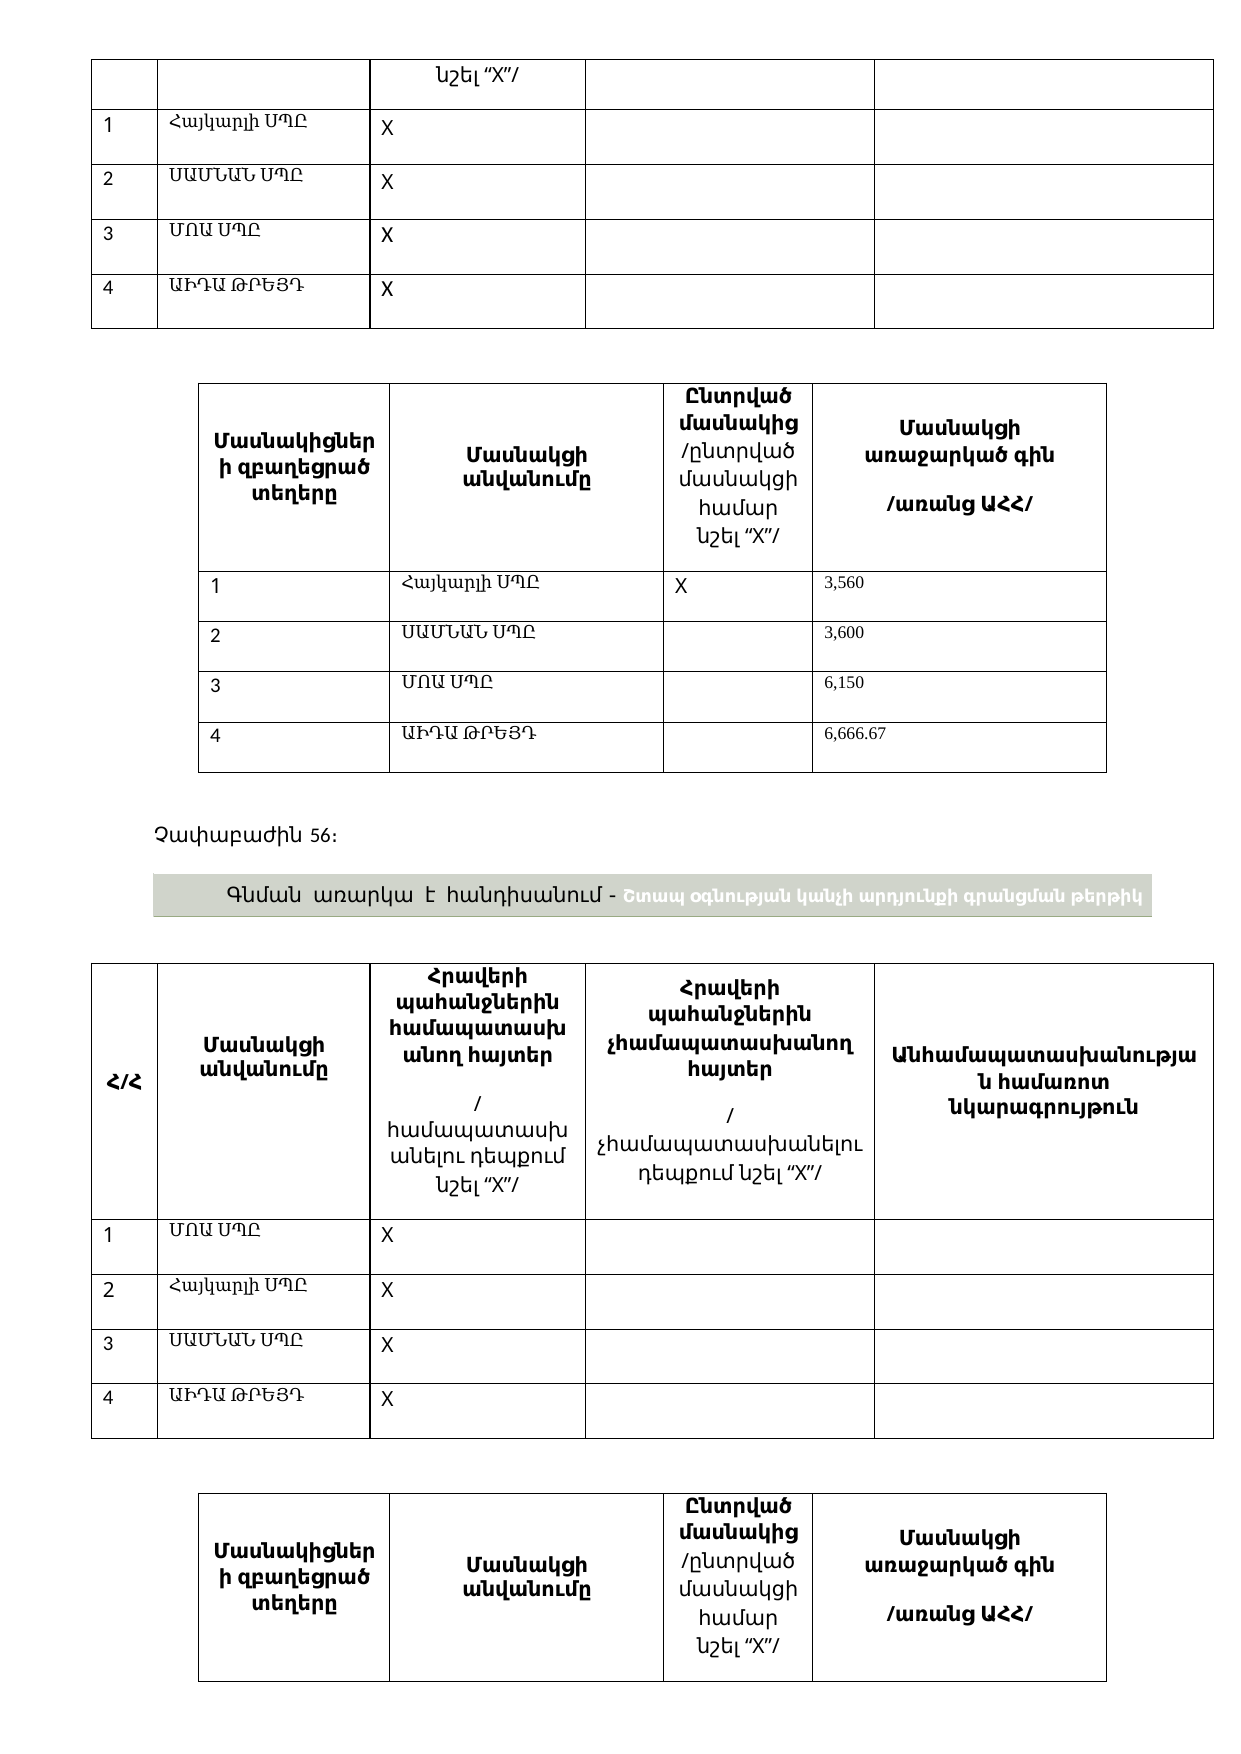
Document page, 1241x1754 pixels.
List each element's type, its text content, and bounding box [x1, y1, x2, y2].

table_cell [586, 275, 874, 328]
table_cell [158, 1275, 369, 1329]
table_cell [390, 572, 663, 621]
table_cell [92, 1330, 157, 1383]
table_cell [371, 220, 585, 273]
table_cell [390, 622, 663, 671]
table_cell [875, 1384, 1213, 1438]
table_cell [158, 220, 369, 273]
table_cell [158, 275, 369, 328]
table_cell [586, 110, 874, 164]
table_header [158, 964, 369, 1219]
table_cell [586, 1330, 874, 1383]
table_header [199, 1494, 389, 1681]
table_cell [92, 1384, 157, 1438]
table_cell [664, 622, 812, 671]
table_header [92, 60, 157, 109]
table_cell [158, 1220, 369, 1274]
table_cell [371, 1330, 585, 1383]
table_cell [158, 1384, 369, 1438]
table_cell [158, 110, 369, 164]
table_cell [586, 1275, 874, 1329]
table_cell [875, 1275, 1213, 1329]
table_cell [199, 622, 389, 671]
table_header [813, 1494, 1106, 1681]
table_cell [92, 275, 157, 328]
text Գնման առարկա է հանդիսանում - Շտապ օգնության կանչի արդյունքի գրանցման թերթիկ [153, 874, 1152, 917]
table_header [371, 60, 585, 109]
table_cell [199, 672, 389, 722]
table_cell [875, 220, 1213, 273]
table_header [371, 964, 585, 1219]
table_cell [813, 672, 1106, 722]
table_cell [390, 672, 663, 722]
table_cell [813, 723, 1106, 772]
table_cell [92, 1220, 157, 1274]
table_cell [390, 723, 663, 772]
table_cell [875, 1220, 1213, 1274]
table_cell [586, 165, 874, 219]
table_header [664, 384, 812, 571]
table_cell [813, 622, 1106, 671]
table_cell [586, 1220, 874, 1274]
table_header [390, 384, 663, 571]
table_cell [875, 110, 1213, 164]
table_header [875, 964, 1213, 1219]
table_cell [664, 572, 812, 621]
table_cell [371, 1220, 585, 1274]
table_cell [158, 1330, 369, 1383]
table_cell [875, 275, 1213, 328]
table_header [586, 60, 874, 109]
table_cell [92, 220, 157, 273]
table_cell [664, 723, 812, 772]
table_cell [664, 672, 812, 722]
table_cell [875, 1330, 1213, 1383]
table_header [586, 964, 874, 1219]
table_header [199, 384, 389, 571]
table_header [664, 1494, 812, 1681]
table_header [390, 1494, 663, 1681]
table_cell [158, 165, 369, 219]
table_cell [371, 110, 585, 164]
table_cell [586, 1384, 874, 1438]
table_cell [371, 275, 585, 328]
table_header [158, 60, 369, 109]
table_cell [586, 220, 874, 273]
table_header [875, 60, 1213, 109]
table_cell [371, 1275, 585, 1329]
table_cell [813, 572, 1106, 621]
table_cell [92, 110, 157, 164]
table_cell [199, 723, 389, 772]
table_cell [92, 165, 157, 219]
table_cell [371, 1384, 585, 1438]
text Չափաբաժին 56։ [153, 822, 1152, 848]
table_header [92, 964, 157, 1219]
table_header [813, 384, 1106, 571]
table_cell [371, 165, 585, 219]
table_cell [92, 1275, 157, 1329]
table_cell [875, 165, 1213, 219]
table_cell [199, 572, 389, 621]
